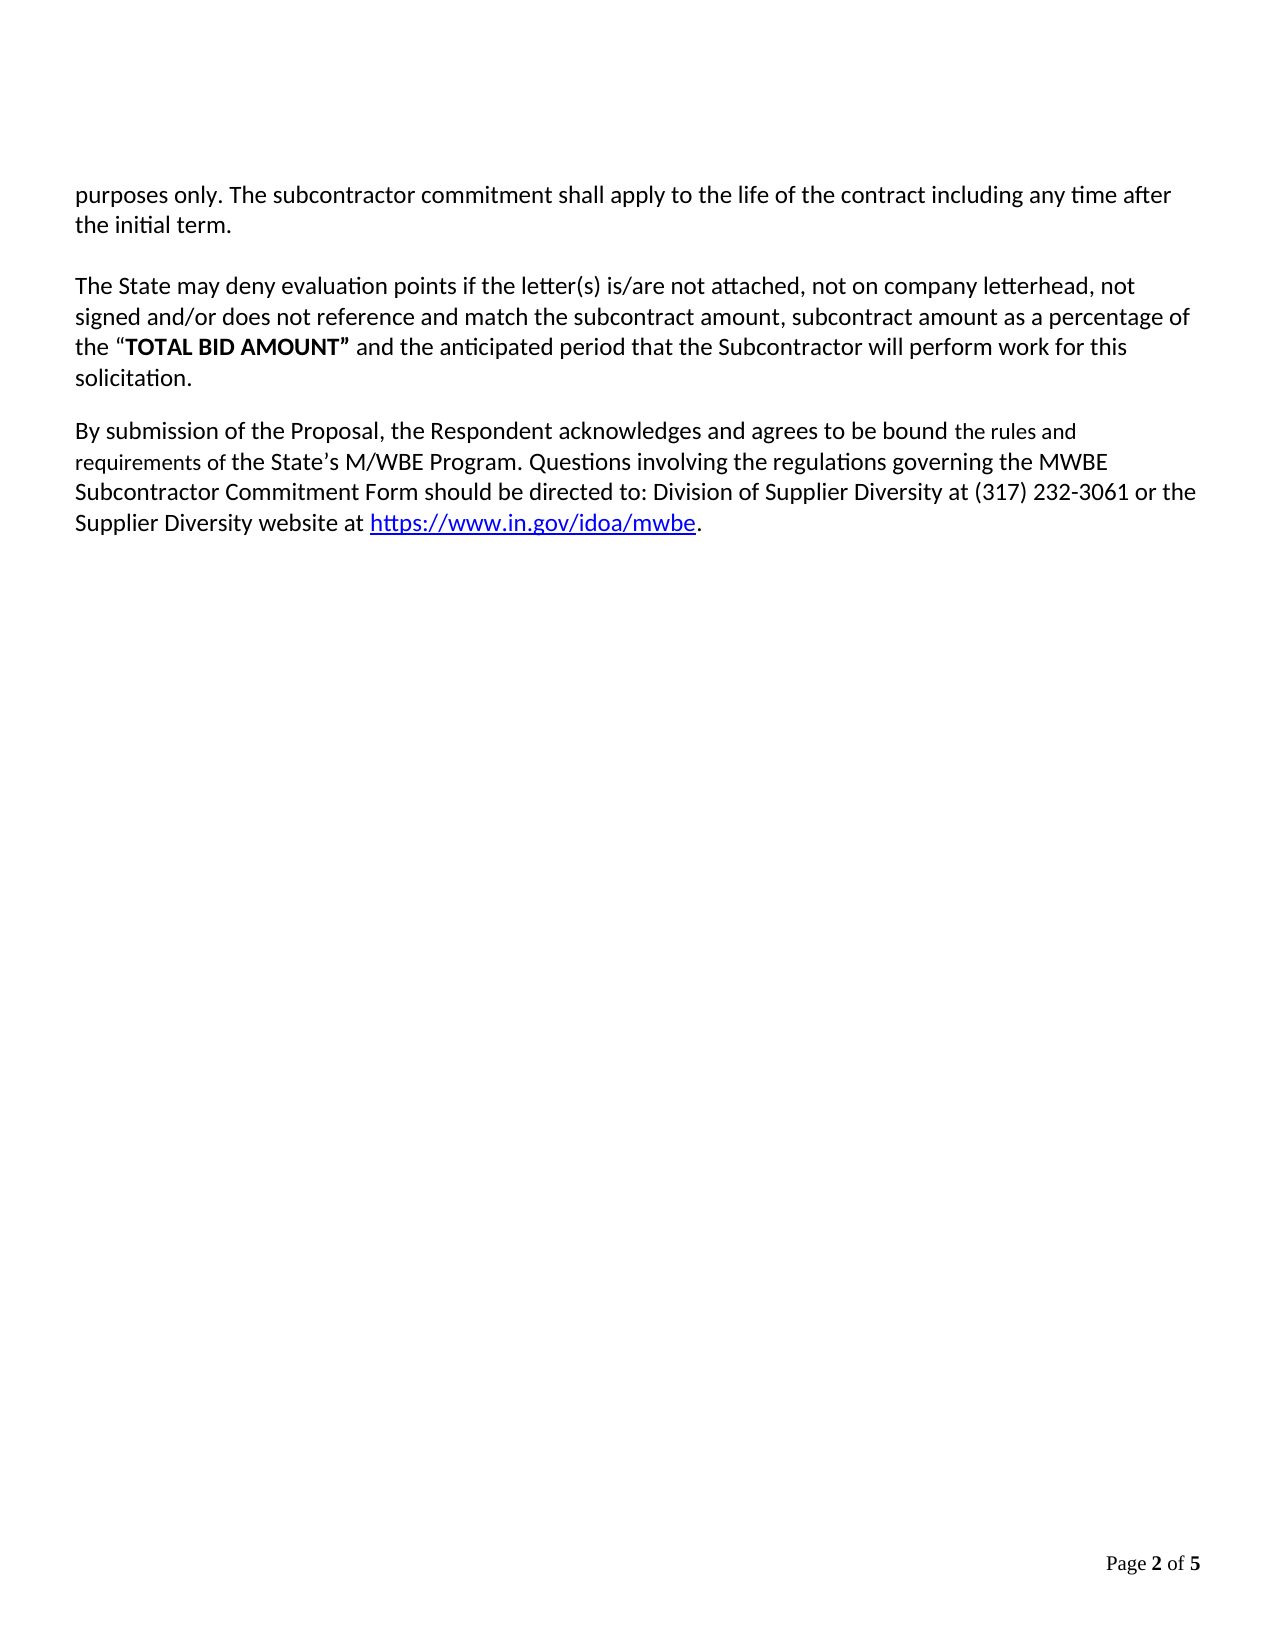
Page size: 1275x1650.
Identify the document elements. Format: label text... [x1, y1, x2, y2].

text By submission of the Proposal, the Respondent acknowledges and agrees to be bound the rules and requirements of the State’s M/WBE Program. Questions involving the regulations governing the MWBE Subcontractor Commitment Form should be directed to: Division of Supplier Diversity at (317) 232-3061 or the Supplier Diversity website at https://www.in.gov/idoa/mwbe. [75, 415, 1200, 537]
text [75, 179, 1200, 240]
text The State may deny evaluation points if the letter(s) is/are not attached, not on company letterhead, not signed and/or does not reference and match the subcontract amount, subcontract amount as a percentage of the “TOTAL BID AMOUNT” and the anticipated period that the Subcontractor will perform work for this solicitation. [75, 270, 1200, 392]
